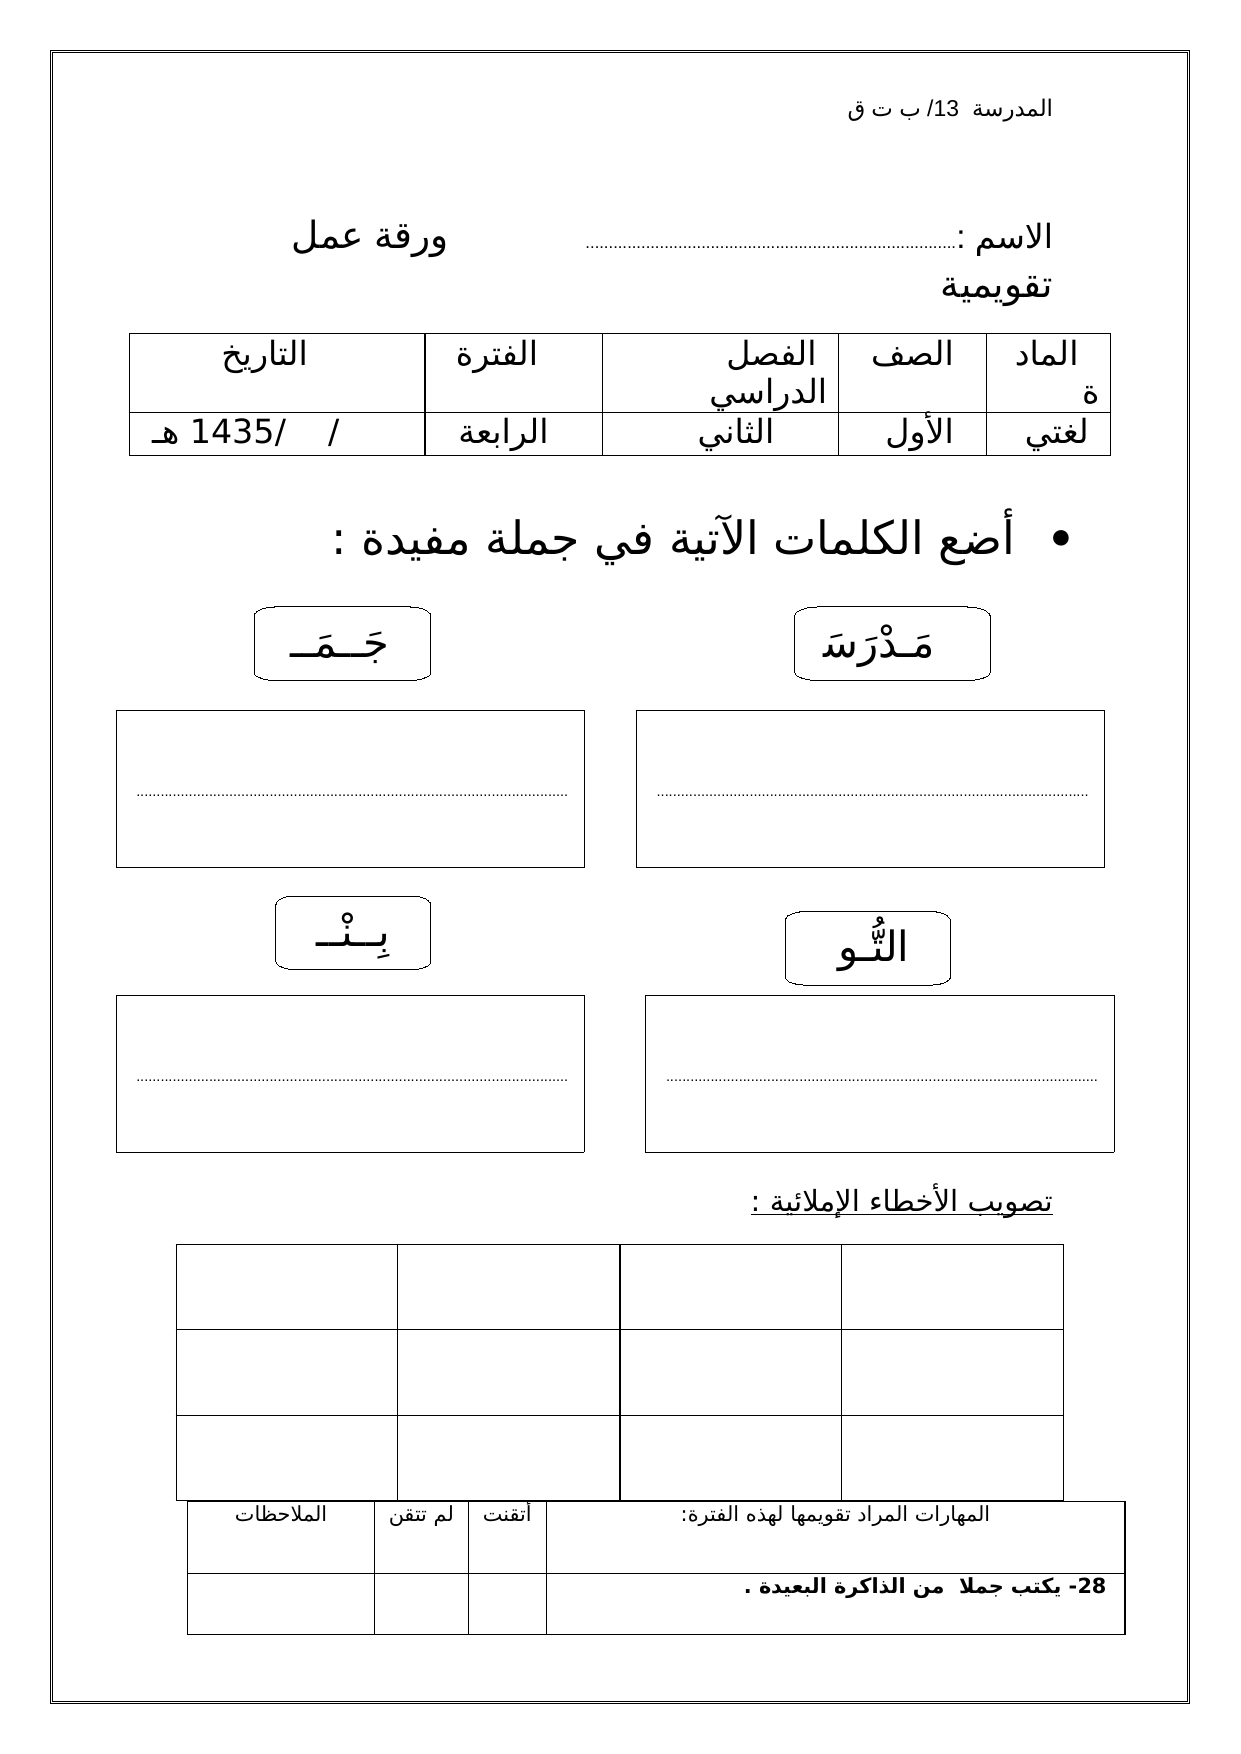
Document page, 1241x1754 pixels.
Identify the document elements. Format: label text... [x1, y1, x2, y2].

table_cell [621, 1330, 841, 1414]
table_cell الثاني [603, 413, 838, 455]
text الاسم :................................................................................ ورقة عمل تقويمية [187, 213, 1053, 306]
text تصويب الأخطاء الإملائية : [187, 1184, 1053, 1218]
table_header لم تتقن [375, 1502, 468, 1573]
table_header المادة [987, 334, 1110, 412]
table_cell لغتي [987, 413, 1110, 455]
table_cell [398, 1416, 619, 1499]
table_cell [177, 1330, 397, 1414]
table_header الفصل الدراسي [603, 334, 838, 412]
table_cell [188, 1574, 374, 1634]
table_cell [398, 1330, 619, 1414]
list أضع الكلمات الآتية في جملة مفيدة : [187, 512, 1053, 565]
table_header [398, 1245, 619, 1329]
table_cell 28- يكتب جملا من الذاكرة البعيدة . [547, 1574, 1124, 1634]
table_cell [842, 1416, 1063, 1499]
table_header المهارات المراد تقويمها لهذه الفترة: [547, 1502, 1124, 1573]
table_cell / /1435 هـ [130, 413, 424, 455]
table_header الملاحظات [188, 1502, 374, 1573]
table_header [621, 1245, 841, 1329]
table_cell [621, 1416, 841, 1499]
table_cell [375, 1574, 468, 1634]
table_header الصف [839, 334, 986, 412]
table_header التاريخ [130, 334, 424, 412]
table_header أتقنت [469, 1502, 546, 1573]
table_cell [842, 1330, 1063, 1414]
table_header [177, 1245, 397, 1329]
table_cell الرابعة [426, 413, 602, 455]
table_header [842, 1245, 1063, 1329]
text المدرسة 13/ ب ت ق [187, 94, 1053, 121]
table_cell [469, 1574, 546, 1634]
table_header الفترة [426, 334, 602, 412]
table_cell الأول [839, 413, 986, 455]
table_cell [177, 1416, 397, 1499]
